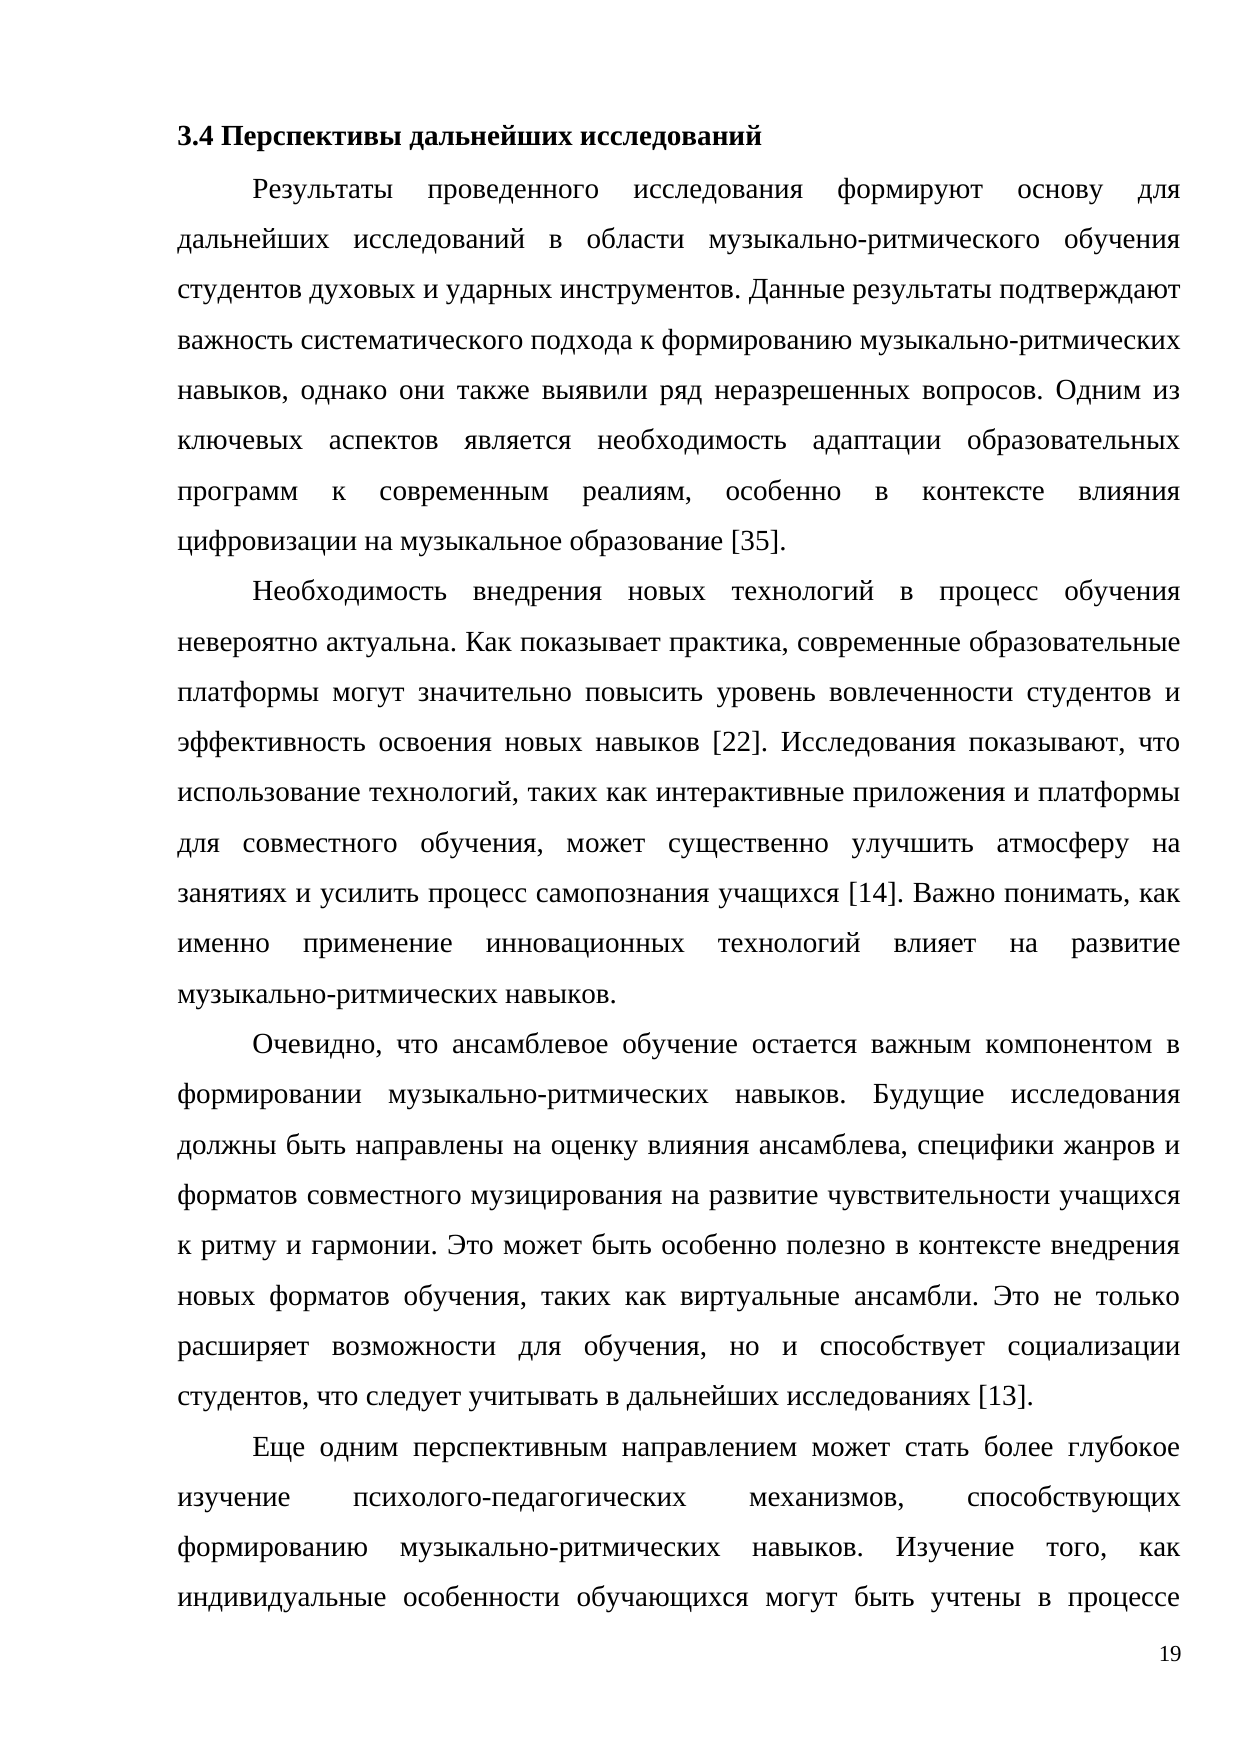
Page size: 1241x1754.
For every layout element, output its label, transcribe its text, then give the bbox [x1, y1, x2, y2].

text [177, 1429, 1181, 1613]
text Необходимость внедрения новых технологий в процесс обучения невероятно актуальна. Как показывает практика, современные образовательные платформы могут значительно повысить уровень вовлеченности студентов и эффективность освоения новых навыков [22]. Исследования показывают, что использование технологий, таких как интерактивные приложения и платформы для совместного обучения, может существенно улучшить атмосферу на занятиях и усилить процесс самопознания учащихся [14]. Важно понимать, как именно применение инновационных технологий влияет на развитие музыкально-ритмических навыков. [177, 573, 1181, 1009]
text Очевидно, что ансамблевое обучение остается важным компонентом в формировании музыкально-ритмических навыков. Будущие исследования должны быть направлены на оценку влияния ансамблева, специфики жанров и форматов совместного музицирования на развитие чувствительности учащихся к ритму и гармонии. Это может быть особенно полезно в контексте внедрения новых форматов обучения, таких как виртуальные ансамбли. Это не только расширяет возможности для обучения, но и способствует социализации студентов, что следует учитывать в дальнейших исследованиях [13]. [177, 1026, 1181, 1412]
text Результаты проведенного исследования формируют основу для дальнейших исследований в области музыкально-ритмического обучения студентов духовых и ударных инструментов. Данные результаты подтверждают важность систематического подхода к формированию музыкально-ритмических навыков, однако они также выявили ряд неразрешенных вопросов. Одним из ключевых аспектов является необходимость адаптации образовательных программ к современным реалиям, особенно в контексте влияния цифровизации на музыкальное образование [35]. [177, 171, 1181, 557]
subtitle 3.4 Перспективы дальнейших исследований [177, 118, 1181, 152]
